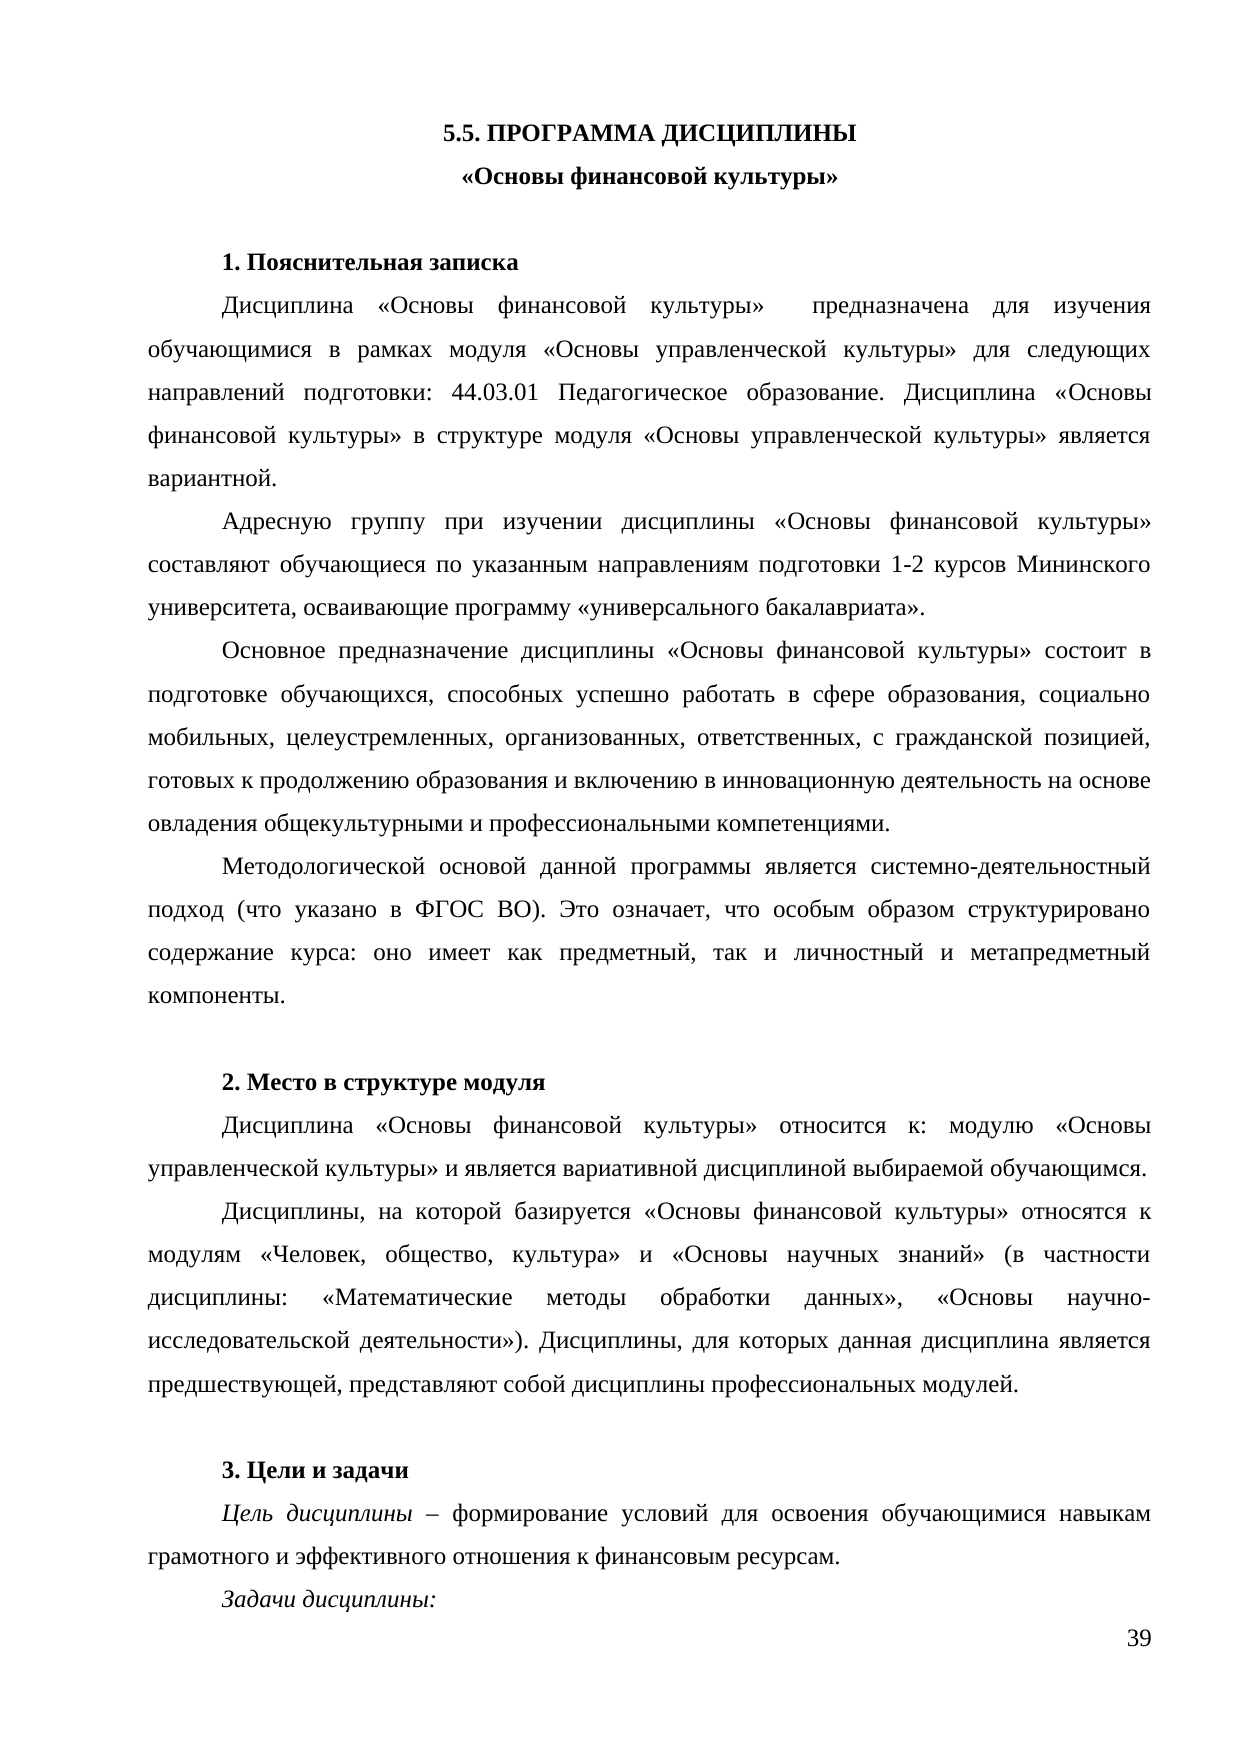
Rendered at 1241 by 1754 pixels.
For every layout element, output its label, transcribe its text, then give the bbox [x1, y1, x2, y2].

text Адресную группу при изучении дисциплины «Основы финансовой культуры» составляют обучающиеся по указанным направлениям подготовки 1-2 курсов Мининского университета, осваивающие программу «универсального бакалавриата». [148, 506, 1152, 621]
text 3. Цели и задачи [148, 1455, 1152, 1484]
text Дисциплины, на которой базируется «Основы финансовой культуры» относятся к модулям «Человек, общество, культура» и «Основы научных знаний» (в частности дисциплины: «Математические методы обработки данных», «Основы научно-исследовательской деятельности»). Дисциплины, для которых данная дисциплина является предшествующей, представляют собой дисциплины профессиональных модулей. [148, 1196, 1152, 1397]
text 1. Пояснительная записка [148, 247, 1152, 276]
text Цель дисциплины – формирование условий для освоения обучающимися навыкам грамотного и эффективного отношения к финансовым ресурсам. [148, 1498, 1152, 1570]
text 5.5. ПРОГРАММА ДИСЦИПЛИНЫ [148, 118, 1152, 147]
text Дисциплина «Основы финансовой культуры» относится к: модулю «Основы управленческой культуры» и является вариативной дисциплиной выбираемой обучающимся. [148, 1110, 1152, 1182]
text Основное предназначение дисциплины «Основы финансовой культуры» состоит в подготовке обучающихся, способных успешно работать в сфере образования, социально мобильных, целеустремленных, организованных, ответственных, с гражданской позицией, готовых к продолжению образования и включению в инновационную деятельность на основе овладения общекультурными и профессиональными компетенциями. [148, 636, 1152, 837]
text 2. Место в структуре модуля [148, 1067, 1152, 1096]
text Методологической основой данной программы является системно-деятельностный подход (что указано в ФГОС ВО). Это означает, что особым образом структурировано содержание курса: оно имеет как предметный, так и личностный и метапредметный компоненты. [148, 851, 1152, 1009]
text Задачи дисциплины: [148, 1584, 1152, 1613]
text Дисциплина «Основы финансовой культуры» предназначена для изучения обучающимися в рамках модуля «Основы управленческой культуры» для следующих направлений подготовки: 44.03.01 Педагогическое образование. Дисциплина «Основы финансовой культуры» в структуре модуля «Основы управленческой культуры» является вариантной. [148, 291, 1152, 492]
text «Основы финансовой культуры» [148, 161, 1152, 190]
